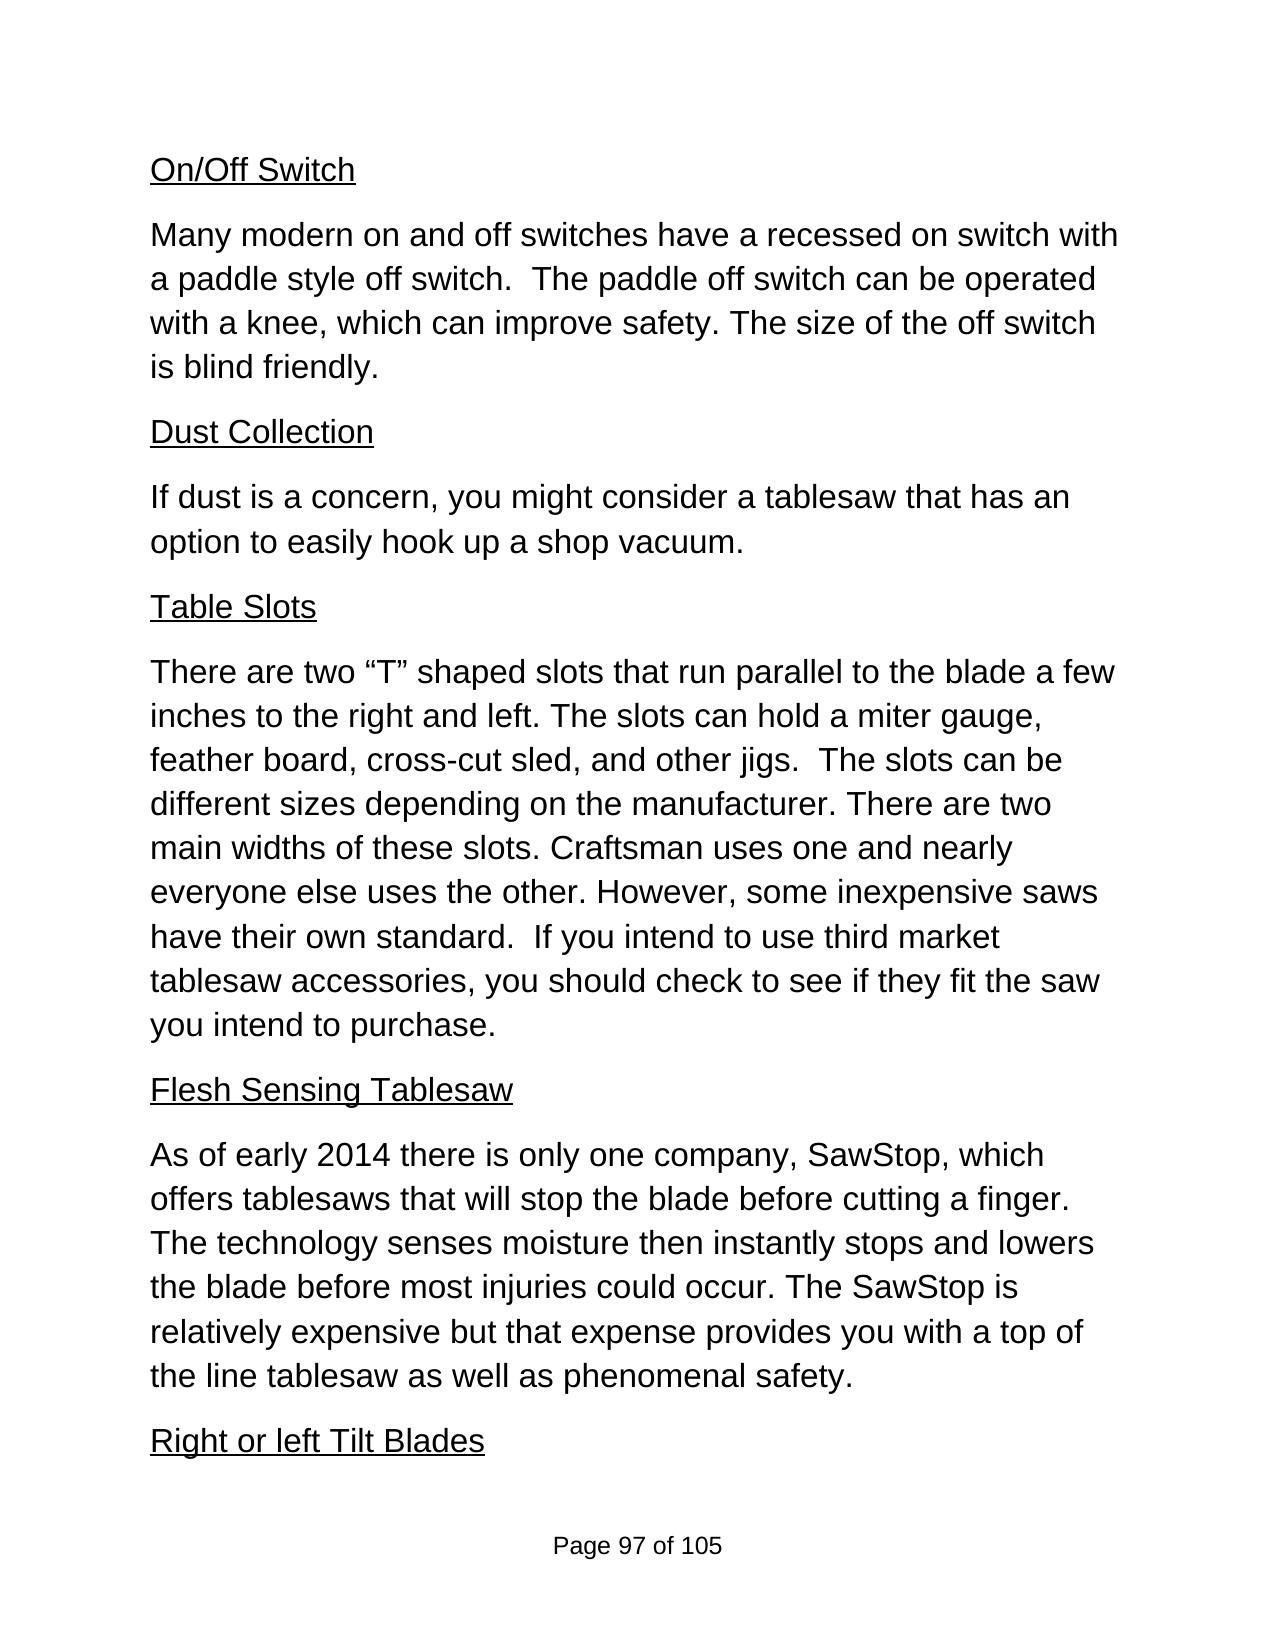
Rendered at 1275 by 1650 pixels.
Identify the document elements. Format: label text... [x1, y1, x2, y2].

text There are two “T” shaped slots that run parallel to the blade a few inches to the right and left. The slots can hold a miter gauge, feather board, cross-cut sled, and other jigs. The slots can be different sizes depending on the manufacturer. There are two main widths of these slots. Craftsman uses one and nearly everyone else uses the other. However, some inexpensive saws have their own standard. If you intend to use third market tablesaw accessories, you should check to see if they fit the saw you intend to purchase. [150, 652, 1125, 1043]
text Flesh Sensing Tablesaw [150, 1070, 1125, 1108]
text Many modern on and off switches have a recessed on switch with a paddle style off switch. The paddle off switch can be operated with a knee, which can improve safety. The size of the off switch is blind friendly. [150, 215, 1125, 386]
text If dust is a concern, you might consider a tablesaw that has an option to easily hook up a shop vacuum. [150, 477, 1125, 560]
text Right or left Tilt Blades [150, 1421, 1125, 1459]
text Table Slots [150, 587, 1125, 625]
text Dust Collection [150, 412, 1125, 451]
text As of early 2014 there is only one company, SawStop, which offers tablesaws that will stop the blade before cutting a finger. The technology senses moisture then instantly stops and lowers the blade before most injuries could occur. The SawStop is relatively expensive but that expense provides you with a top of the line tablesaw as well as phenomenal safety. [150, 1135, 1125, 1394]
text On/Off Switch [150, 150, 1125, 188]
